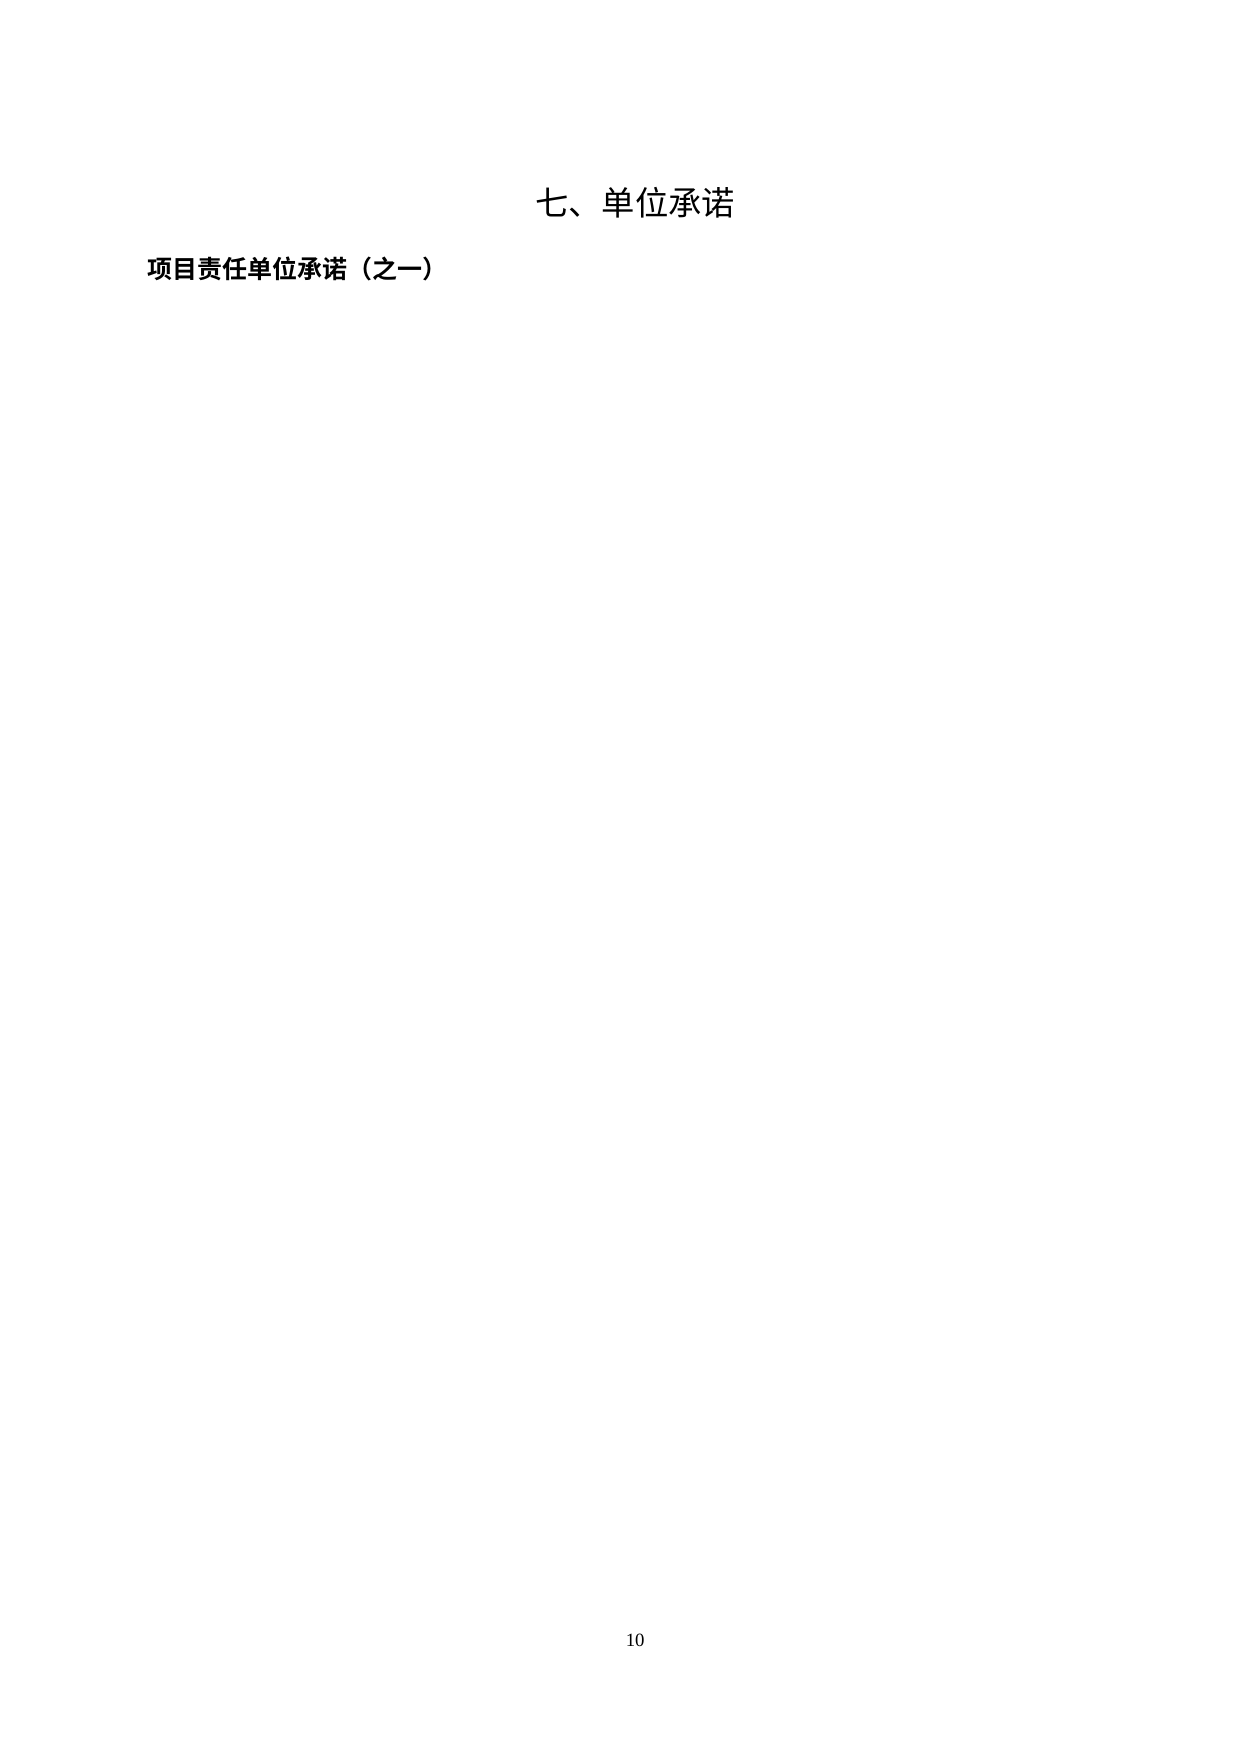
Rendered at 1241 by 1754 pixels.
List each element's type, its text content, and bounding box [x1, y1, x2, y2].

text 项目责任单位承诺（之一） [148, 249, 1122, 286]
text 七、单位承诺 [148, 177, 1122, 225]
